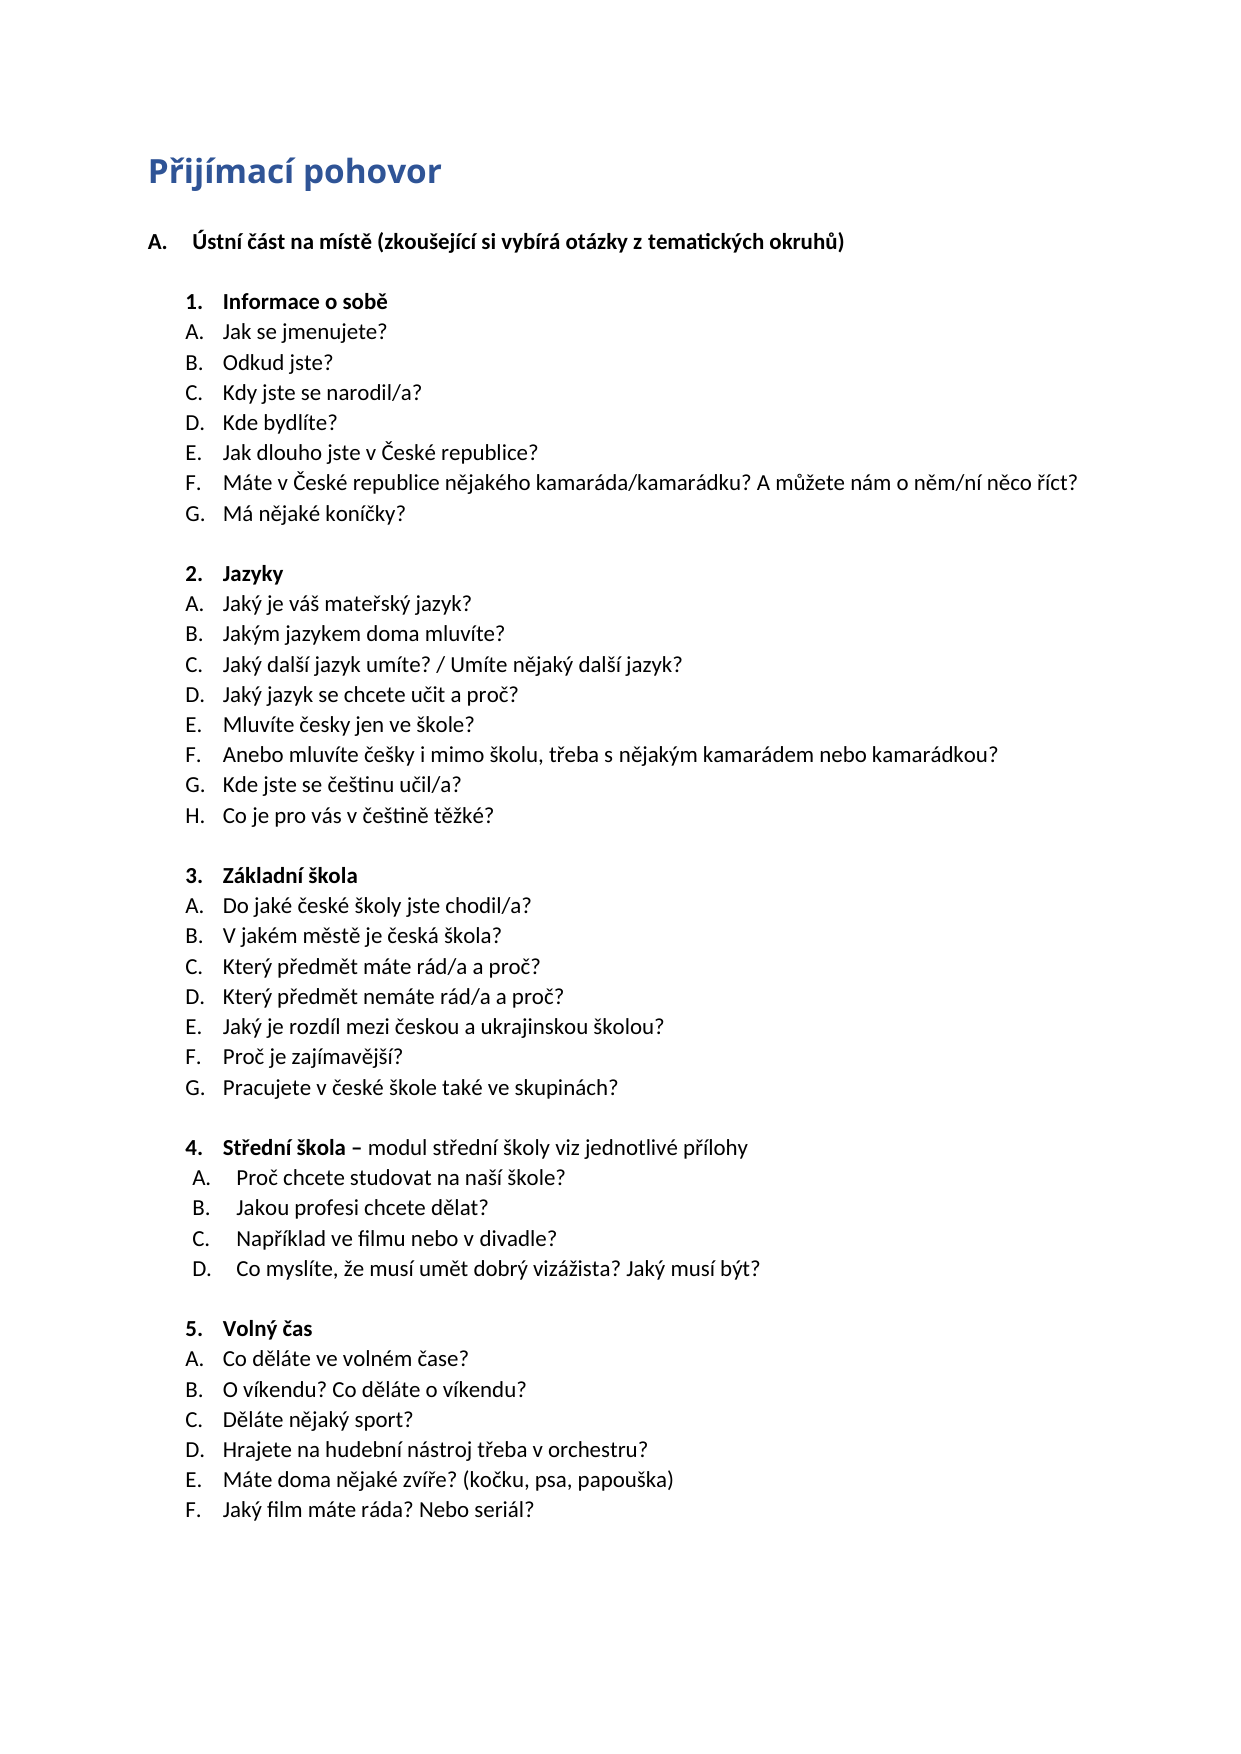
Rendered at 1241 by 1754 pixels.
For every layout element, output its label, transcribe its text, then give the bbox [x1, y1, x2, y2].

list Máte v České republice nějakého kamaráda/kamarádku? A můžete nám o něm/ní něco říct? [185, 468, 1093, 496]
list Jaký film máte ráda? Nebo seriál? [185, 1496, 1093, 1523]
list Volný čas [185, 1314, 1093, 1342]
list Proč je zajímavější? [185, 1042, 1093, 1070]
list Co je pro vás v češtině těžké? [185, 801, 1093, 829]
list Pracujete v české škole také ve skupinách? [185, 1073, 1093, 1101]
list Jak se jmenujete? [185, 317, 1093, 345]
list Kdy jste se narodil/a? [185, 378, 1093, 406]
list Má nějaké koníčky? [185, 499, 1093, 527]
list Jaký jazyk se chcete učit a proč? [185, 680, 1093, 708]
list Jaký je rozdíl mezi českou a ukrajinskou školou? [185, 1012, 1093, 1040]
list Jaký je váš mateřský jazyk? [185, 589, 1093, 617]
list Základní škola [185, 861, 1093, 889]
list V jakém městě je česká škola? [185, 922, 1093, 949]
list Střední škola – modul střední školy viz jednotlivé přílohy [185, 1133, 1093, 1161]
list Kde jste se češtinu učil/a? [185, 771, 1093, 798]
list Mluvíte česky jen ve škole? [185, 710, 1093, 738]
list Například ve filmu nebo v divadle? [192, 1224, 1093, 1252]
list Proč chcete studovat na naší škole? [192, 1163, 1093, 1191]
list Máte doma nějaké zvíře? (kočku, psa, papouška) [185, 1465, 1093, 1493]
list Kde bydlíte? [185, 408, 1093, 436]
list Ústní část na místě (zkoušející si vybírá otázky z tematických okruhů) [148, 227, 1093, 255]
subtitle Přijímací pohovor [148, 148, 1093, 193]
list Který předmět máte rád/a a proč? [185, 952, 1093, 980]
list Jak dlouho jste v České republice? [185, 438, 1093, 466]
list O víkendu? Co děláte o víkendu? [185, 1375, 1093, 1403]
list Který předmět nemáte rád/a a proč? [185, 982, 1093, 1010]
list Anebo mluvíte češky i mimo školu, třeba s nějakým kamarádem nebo kamarádkou? [185, 740, 1093, 768]
list Informace o sobě [185, 287, 1093, 315]
list Hrajete na hudební nástroj třeba v orchestru? [185, 1435, 1093, 1463]
list Jakou profesi chcete dělat? [192, 1193, 1093, 1221]
list Jaký další jazyk umíte? / Umíte nějaký další jazyk? [185, 650, 1093, 678]
list Jakým jazykem doma mluvíte? [185, 619, 1093, 647]
list Do jaké české školy jste chodil/a? [185, 891, 1093, 919]
list Co myslíte, že musí umět dobrý vizážista? Jaký musí být? [192, 1254, 1093, 1282]
list Děláte nějaký sport? [185, 1405, 1093, 1433]
list Jazyky [185, 559, 1093, 587]
list Co děláte ve volném čase? [185, 1344, 1093, 1372]
list Odkud jste? [185, 348, 1093, 376]
